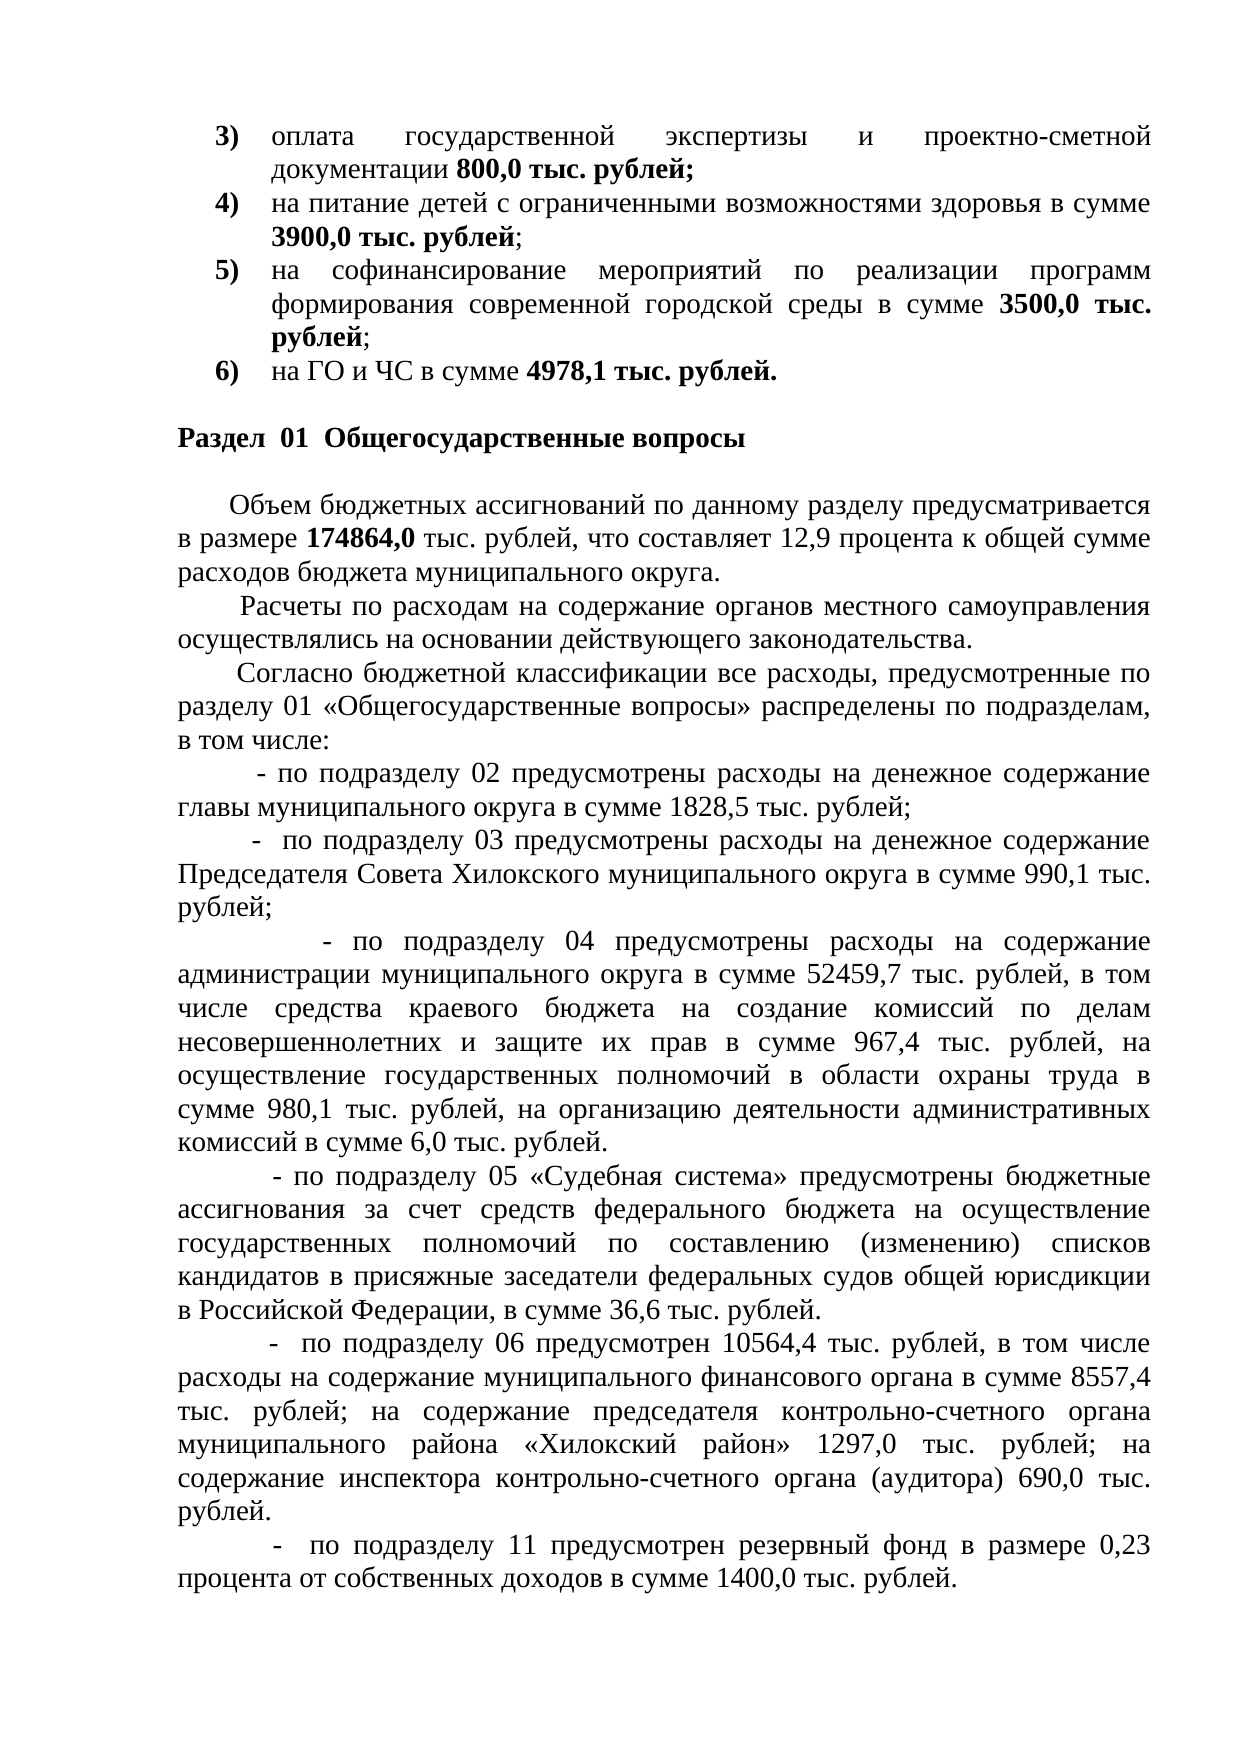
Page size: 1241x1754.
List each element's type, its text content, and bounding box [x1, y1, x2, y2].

text - по подразделу 05 «Судебная система» предусмотрены бюджетные ассигнования за счет средств федерального бюджета на осуществление государственных полномочий по составлению (изменению) списков кандидатов в присяжные заседатели федеральных судов общей юрисдикции в Российской Федерации, в сумме 36,6 тыс. рублей. [177, 1158, 1152, 1326]
list на питание детей с ограниченными возможностями здоровья в сумме 3900,0 тыс. рублей; [215, 185, 1152, 252]
list на софинансирование мероприятий по реализации программ формирования современной городской среды в сумме 3500,0 тыс. рублей; [215, 252, 1152, 353]
text Объем бюджетных ассигнований по данному разделу предусматривается в размере 174864,0 тыс. рублей, что составляет 12,9 процента к общей сумме расходов бюджета муниципального округа. [177, 487, 1152, 588]
text Раздел 01 Общегосударственные вопросы [177, 420, 1152, 453]
text - по подразделу 02 предусмотрены расходы на денежное содержание главы муниципального округа в сумме 1828,5 тыс. рублей; [177, 755, 1152, 822]
text - по подразделу 06 предусмотрен 10564,4 тыс. рублей, в том числе расходы на содержание муниципального финансового органа в сумме 8557,4 тыс. рублей; на содержание председателя контрольно-счетного органа муниципального района «Хилокский район» 1297,0 тыс. рублей; на содержание инспектора контрольно-счетного органа (аудитора) 690,0 тыс. рублей. [177, 1326, 1152, 1527]
list оплата государственной экспертизы и проектно-сметной документации 800,0 тыс. рублей; [215, 118, 1152, 185]
text Расчеты по расходам на содержание органов местного самоуправления осуществлялись на основании действующего законодательства. [177, 588, 1152, 655]
text - по подразделу 03 предусмотрены расходы на денежное содержание Председателя Совета Хилокского муниципального округа в сумме 990,1 тыс. рублей; [177, 822, 1152, 923]
text - по подразделу 04 предусмотрены расходы на содержание администрации муниципального округа в сумме 52459,7 тыс. рублей, в том числе средства краевого бюджета на создание комиссий по делам несовершеннолетних и защите их прав в сумме 967,4 тыс. рублей, на осуществление государственных полномочий в области охраны труда в сумме 980,1 тыс. рублей, на организацию деятельности административных комиссий в сумме 6,0 тыс. рублей. [177, 923, 1152, 1158]
list на ГО и ЧС в сумме 4978,1 тыс. рублей. [215, 353, 1152, 386]
text Согласно бюджетной классификации все расходы, предусмотренные по разделу 01 «Общегосударственные вопросы» распределены по подразделам, в том числе: [177, 655, 1152, 755]
text - по подразделу 11 предусмотрен резервный фонд в размере 0,23 процента от собственных доходов в сумме 1400,0 тыс. рублей. [177, 1527, 1152, 1594]
